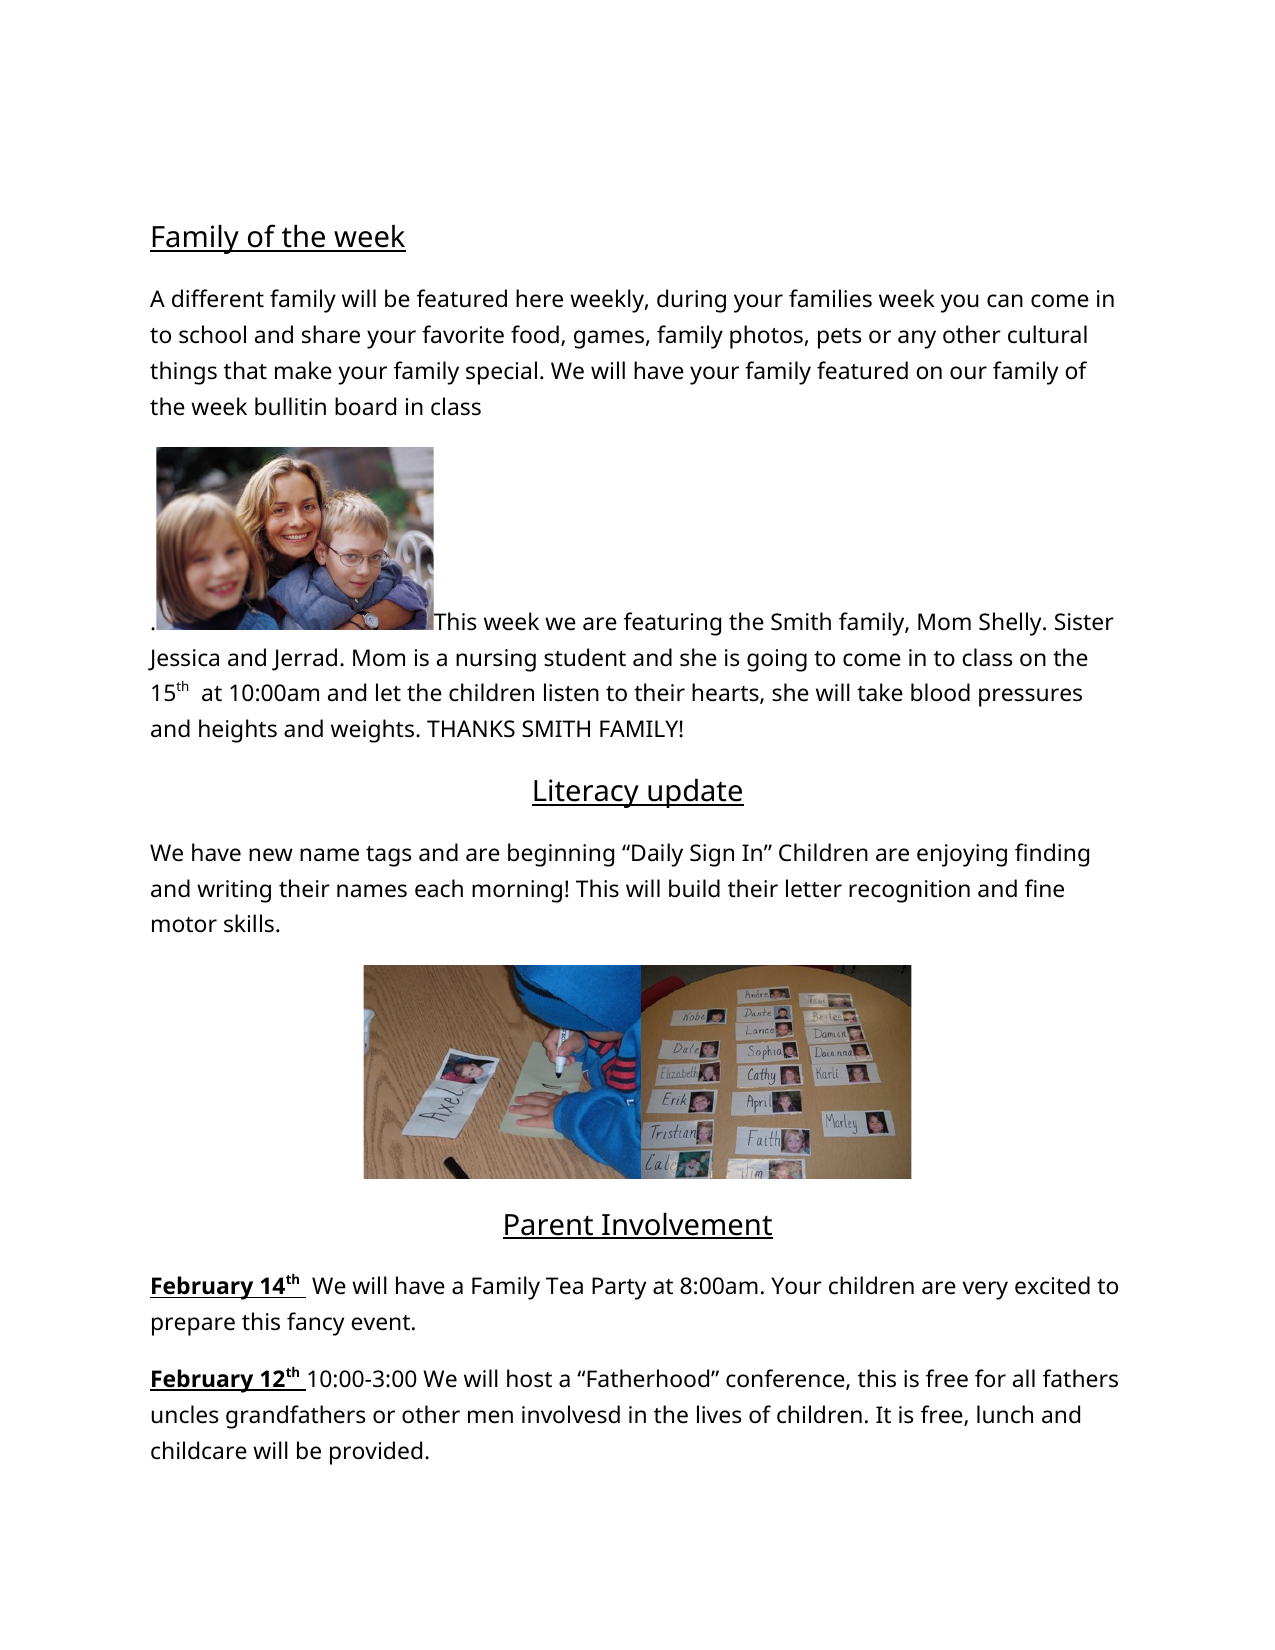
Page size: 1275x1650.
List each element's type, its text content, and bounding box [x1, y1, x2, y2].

text .This week we are featuring the Smith family, Mom Shelly. Sister Jessica and Jerrad. Mom is a nursing student and she is going to come in to class on the 15th at 10:00am and let the children listen to their hearts, she will take blood pressures and heights and weights. THANKS SMITH FAMILY! [150, 447, 1125, 744]
text Family of the week [150, 216, 1125, 256]
text Literacy update [150, 770, 1125, 810]
text Parent Involvement [150, 1204, 1125, 1243]
text February 12th 10:00-3:00 We will host a “Fatherhood” conference, this is free for all fathers uncles grandfathers or other men involvesd in the lives of children. It is free, lunch and childcare will be provided. [150, 1363, 1125, 1466]
text February 14th We will have a Family Tea Party at 8:00am. Your children are very excited to prepare this fancy event. [150, 1270, 1125, 1337]
text We have new name tags and are beginning “Daily Sign In” Children are enjoying finding and writing their names each morning! This will build their letter recognition and fine motor skills. [150, 837, 1125, 940]
text A different family will be featured here weekly, during your families week you can come in to school and share your favorite food, games, family photos, pets or any other cultural things that make your family special. We will have your family featured on our family of the week bullitin board in class [150, 283, 1125, 422]
picture [156, 447, 434, 630]
picture [363, 965, 912, 1179]
